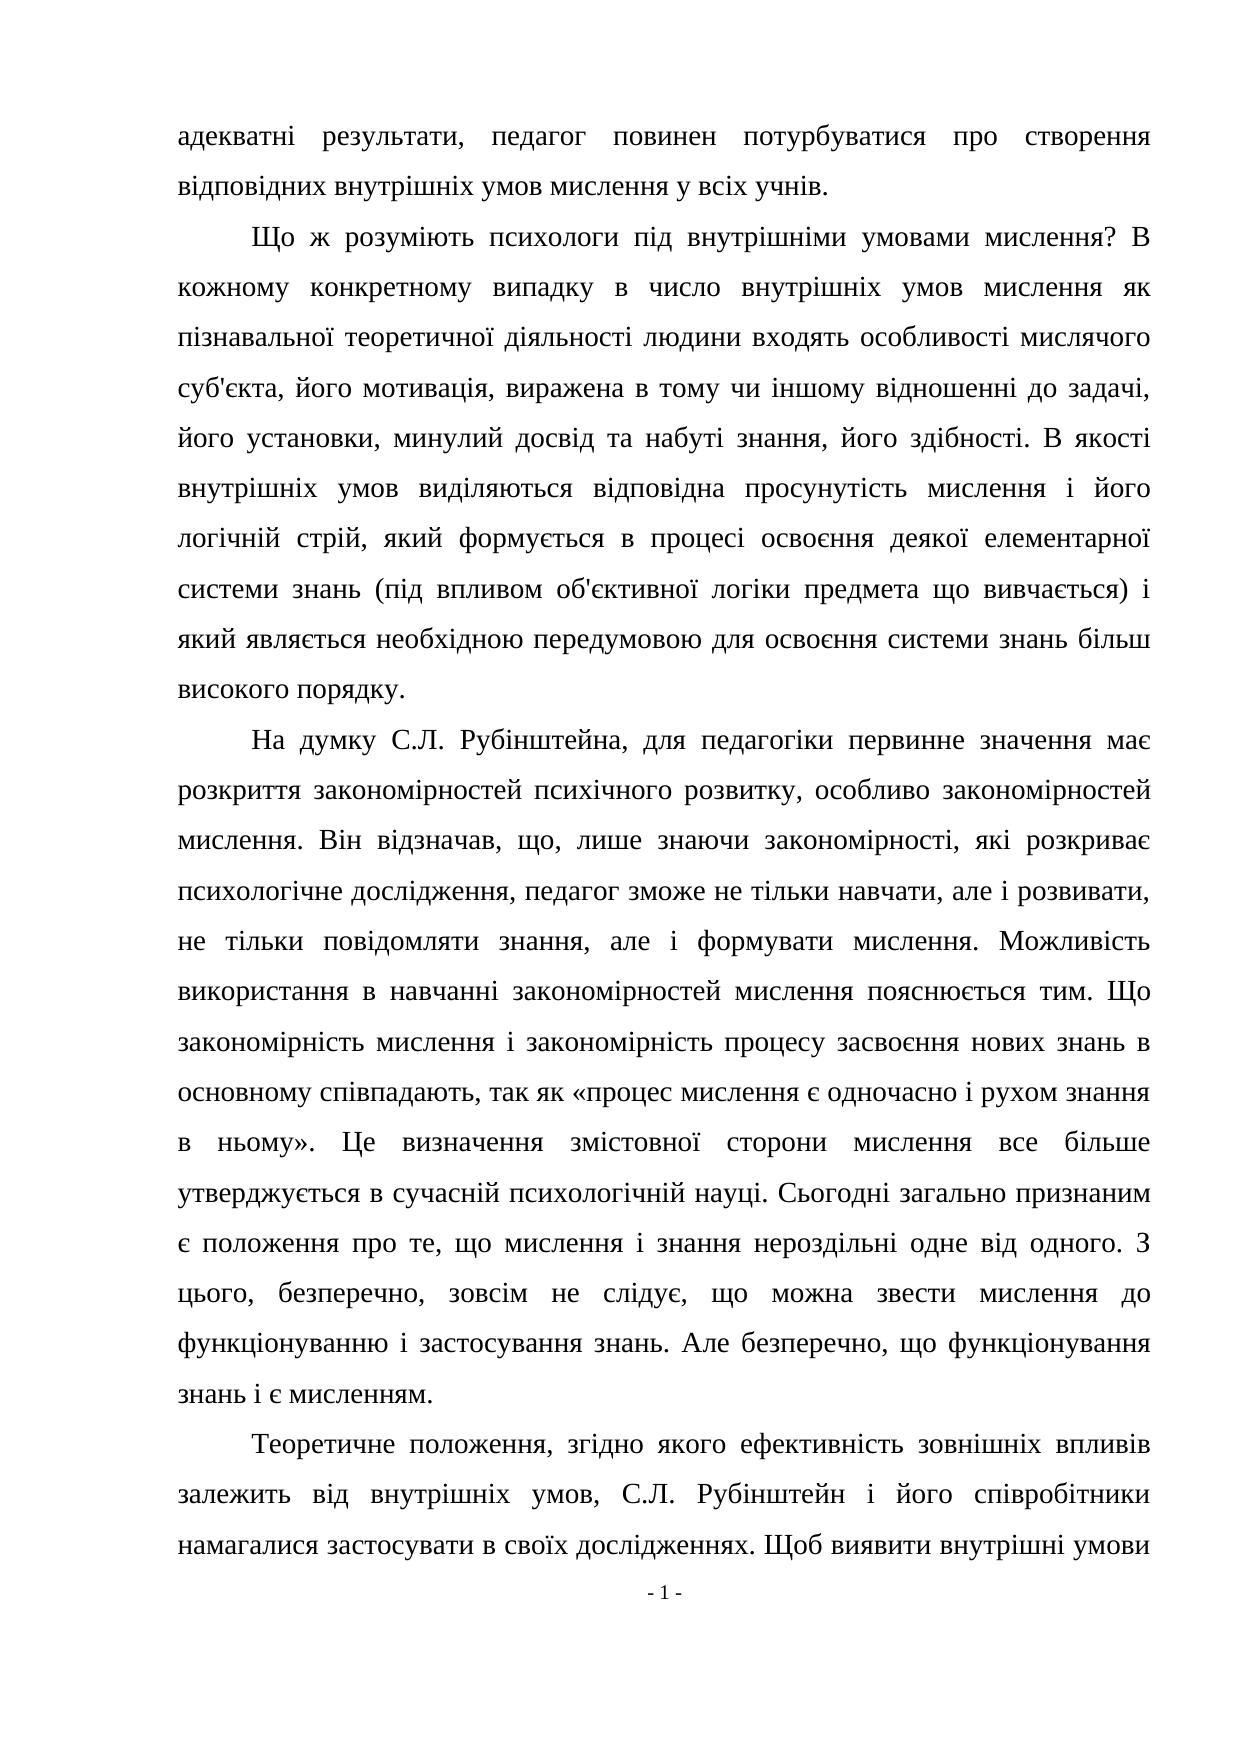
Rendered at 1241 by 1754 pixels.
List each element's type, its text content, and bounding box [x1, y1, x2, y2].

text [177, 1426, 1152, 1560]
text Що ж розуміють психологи під внутрішніми умовами мислення? В кожному конкретному випадку в число внутрішніх умов мислення як пізнавальної теоретичної діяльності людини входять особливості мислячого суб'єкта, його мотивація, виражена в тому чи іншому відношенні до задачі, його установки, минулий досвід та набуті знання, його здібності. В якості внутрішніх умов виділяються відповідна просунутість мислення і його логічній стрій, який формується в процесі освоєння деякої елементарної системи знань (під впливом об'єктивної логіки предмета що вивчається) і який являється необхідною передумовою для освоєння системи знань більш високого порядку. [177, 219, 1152, 705]
text На думку С.Л. Рубінштейна, для педагогіки первинне значення має розкриття закономірностей психічного розвитку, особливо закономірностей мислення. Він відзначав, що, лише знаючи закономірності, які розкриває психологічне дослідження, педагог зможе не тільки навчати, але і розвивати, не тільки повідомляти знання, але і формувати мислення. Можливість використання в навчанні закономірностей мислення пояснюється тим. Що закономірність мислення і закономірність процесу засвоєння нових знань в основному співпадають, так як «процес мислення є одночасно і рухом знання в ньому». Це визначення змістовної сторони мислення все більше утверджується в сучасній психологічній науці. Сьогодні загально признаним є положення про те, що мислення і знання нероздільні одне від одного. З цього, безперечно, зовсім не слідує, що можна звести мислення до функціонуванню і застосування знань. Але безперечно, що функціонування знань і є мисленням. [177, 722, 1152, 1409]
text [177, 118, 1152, 202]
